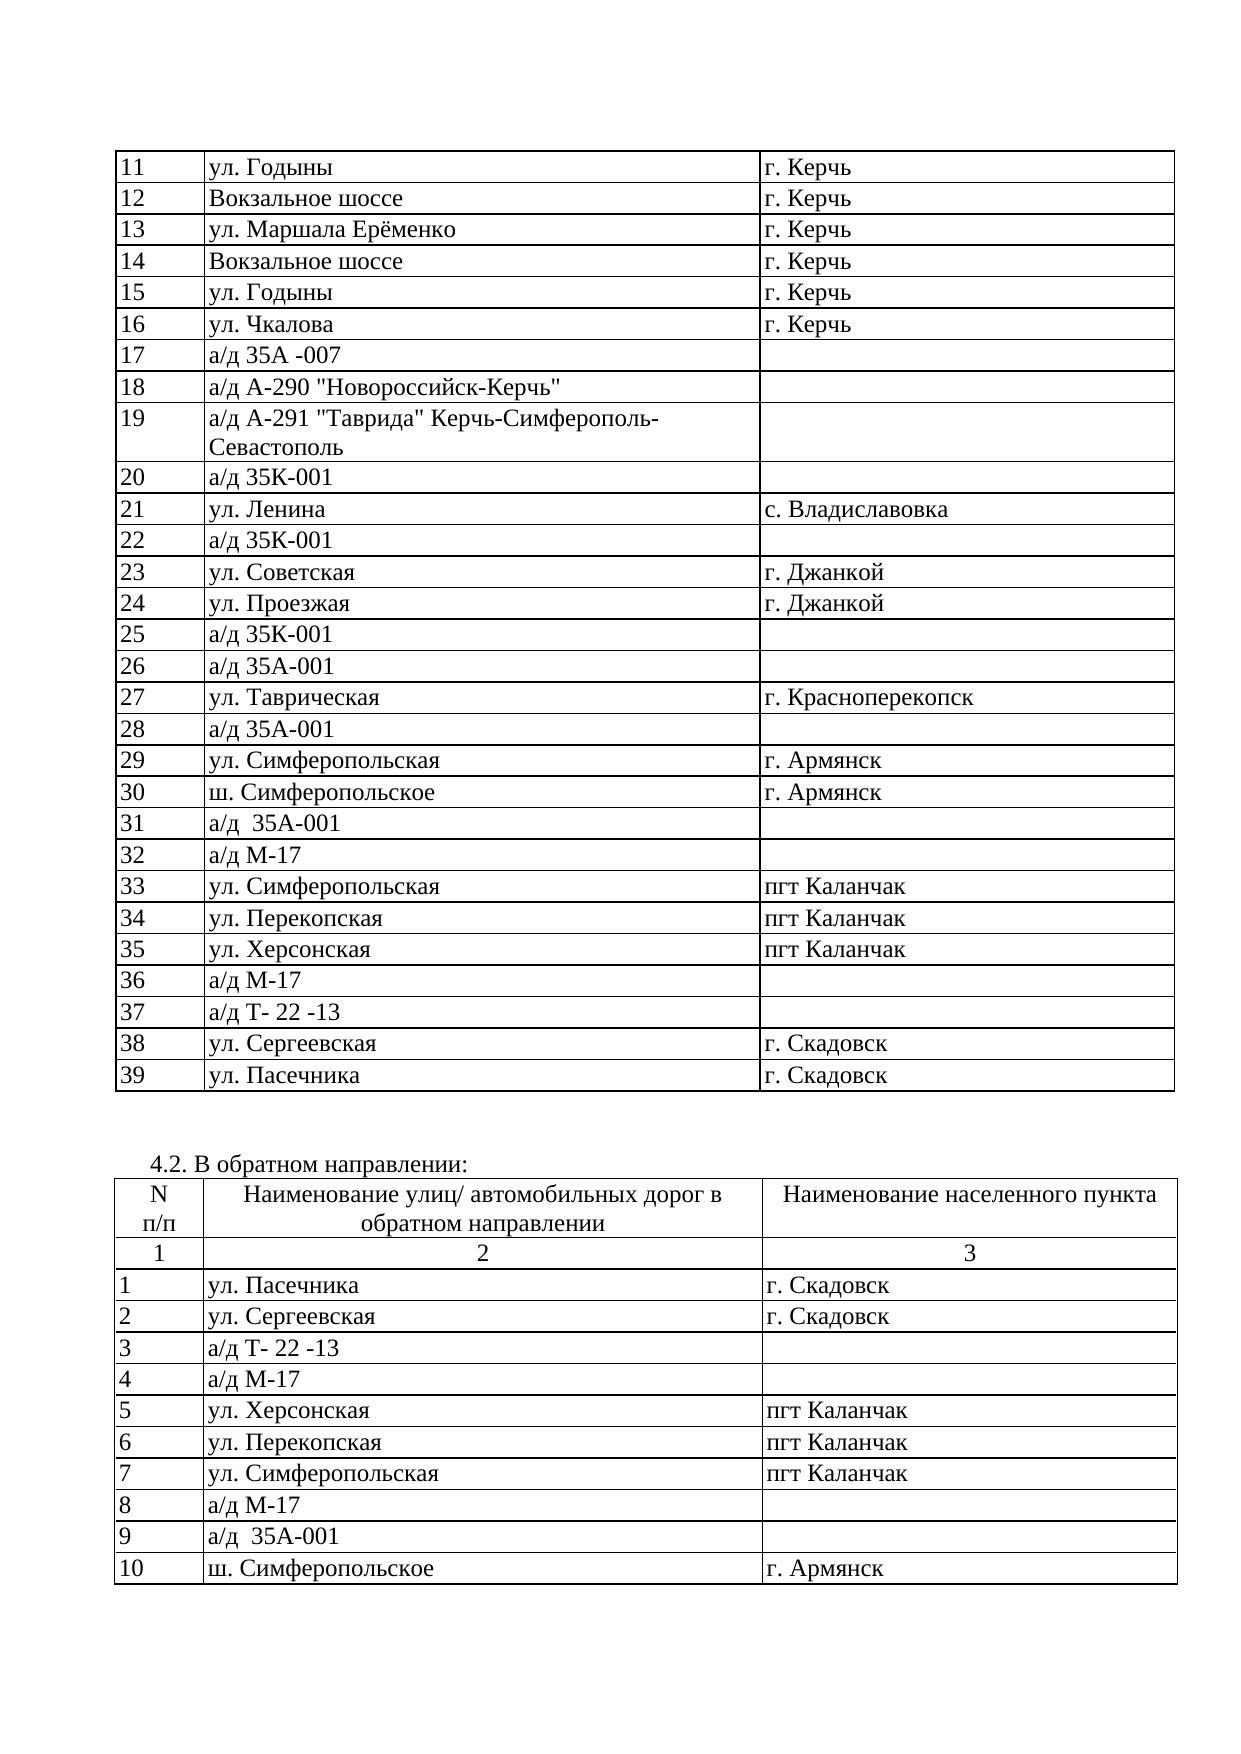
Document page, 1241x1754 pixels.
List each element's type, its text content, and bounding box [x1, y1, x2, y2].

table_cell пгт Каланчак [763, 1394, 1177, 1426]
table_cell ул. Годыны [205, 277, 759, 307]
table_cell 11 [117, 152, 204, 181]
table_cell 37 [117, 997, 204, 1027]
table_cell а/д 35А-001 [204, 1522, 762, 1551]
table_cell 39 [117, 1060, 204, 1090]
table_cell пгт Каланчак [763, 1457, 1177, 1488]
table_cell 34 [117, 903, 204, 933]
table_cell 38 [117, 1029, 204, 1058]
table_cell г. Скадовск [761, 1060, 1174, 1090]
table_cell а/д М-17 [205, 840, 759, 870]
table_cell пгт Каланчак [761, 871, 1174, 901]
table_cell 12 [117, 183, 204, 213]
table_cell г. Керчь [761, 277, 1174, 307]
table_cell Вокзальное шоссе [205, 246, 759, 276]
table_cell [761, 372, 1174, 402]
table_cell г. Армянск [761, 777, 1174, 807]
table_cell г. Джанкой [761, 588, 1174, 618]
table_cell 31 [117, 808, 204, 838]
table_cell ул. Симферопольская [205, 871, 759, 901]
table_cell г. Джанкой [761, 557, 1174, 587]
table_cell [761, 525, 1174, 555]
table_cell а/д А-290 "Новороссийск-Керчь" [205, 372, 759, 402]
table_cell 23 [117, 557, 204, 587]
table_cell 24 [117, 588, 204, 618]
table_cell ул. Сергеевская [204, 1301, 762, 1331]
table_cell 26 [117, 651, 204, 681]
table_cell ул. Пасечника [204, 1270, 762, 1300]
table_cell 28 [117, 714, 204, 744]
table_cell ул. Годыны [205, 152, 759, 181]
table_header Наименование населенного пункта [763, 1179, 1177, 1237]
table_header N п/п [115, 1179, 203, 1237]
table_cell г. Армянск [763, 1551, 1177, 1583]
table_cell ул. Херсонская [205, 934, 759, 964]
table_cell а/д 35А-001 [205, 714, 759, 744]
table_cell пгт Каланчак [761, 903, 1174, 933]
table_cell [763, 1489, 1177, 1520]
table_header Наименование улиц/ автомобильных дорог в обратном направлении [204, 1179, 762, 1237]
table_cell [761, 340, 1174, 370]
table_cell 32 [117, 840, 204, 870]
table_cell [761, 651, 1174, 681]
table_cell [761, 997, 1174, 1027]
table_cell 1 [115, 1238, 203, 1268]
table_cell ул. Советская [205, 557, 759, 587]
table_cell 35 [117, 934, 204, 964]
text 4.2. В обратном направлении: [150, 1149, 1090, 1178]
table_cell 25 [117, 620, 204, 649]
table_cell пгт Каланчак [761, 934, 1174, 964]
table_cell г. Керчь [761, 183, 1174, 213]
table_cell 2 [204, 1238, 762, 1268]
table_cell 4 [115, 1364, 203, 1394]
table_cell а/д 35К-001 [205, 462, 759, 492]
table_cell а/д Т- 22 -13 [205, 997, 759, 1027]
table_cell с. Владиславовка [761, 494, 1174, 524]
table_cell 18 [117, 372, 204, 402]
table_cell 29 [117, 746, 204, 775]
table_cell 33 [117, 871, 204, 901]
table_cell ул. Херсонская [204, 1396, 762, 1426]
table_cell [761, 840, 1174, 870]
table_cell ул. Симферопольская [205, 746, 759, 775]
table_cell а/д А-291 "Таврида" Керчь-Симферополь-Севастополь [205, 403, 759, 461]
table_cell 3 [763, 1237, 1177, 1268]
table_cell а/д 35А-001 [205, 651, 759, 681]
table_cell [761, 403, 1174, 461]
table_cell а/д М-17 [204, 1490, 762, 1520]
table_cell а/д М-17 [204, 1364, 762, 1394]
table_cell ул. Пасечника [205, 1060, 759, 1090]
table_cell [763, 1520, 1177, 1551]
table_cell г. Скадовск [763, 1268, 1177, 1300]
table_cell 7 [115, 1458, 203, 1488]
table_cell 10 [115, 1553, 203, 1583]
table_cell г. Керчь [761, 215, 1174, 244]
table_cell ш. Симферопольское [205, 777, 759, 807]
table_cell г. Керчь [761, 246, 1174, 276]
table_cell [761, 620, 1174, 649]
table_cell а/д 35К-001 [205, 525, 759, 555]
table_cell [761, 966, 1174, 996]
table_cell 8 [115, 1490, 203, 1520]
table_cell г. Керчь [761, 309, 1174, 339]
table_cell г. Скадовск [763, 1300, 1177, 1331]
table_cell 9 [115, 1521, 203, 1551]
table_cell [761, 808, 1174, 838]
table_cell а/д Т- 22 -13 [204, 1333, 762, 1363]
table_cell Вокзальное шоссе [205, 183, 759, 213]
table_cell пгт Каланчак [763, 1426, 1177, 1457]
table_cell а/д 35А-001 [205, 808, 759, 838]
table_cell г. Керчь [761, 152, 1174, 181]
table_cell г. Красноперекопск [761, 683, 1174, 712]
table_cell 21 [117, 494, 204, 524]
table_cell 22 [117, 525, 204, 555]
table_cell 30 [117, 777, 204, 807]
table_cell ул. Чкалова [205, 309, 759, 339]
table_cell ул. Таврическая [205, 683, 759, 712]
table_cell [761, 714, 1174, 744]
table_cell [763, 1331, 1177, 1363]
table_cell ул. Проезжая [205, 588, 759, 618]
table_cell ш. Симферопольское [204, 1553, 762, 1583]
table_cell 13 [117, 215, 204, 244]
table_cell 6 [115, 1427, 203, 1457]
table_cell [763, 1363, 1177, 1394]
table_cell г. Армянск [761, 746, 1174, 775]
table_cell ул. Ленина [205, 494, 759, 524]
table_cell ул. Сергеевская [205, 1029, 759, 1058]
table_cell г. Скадовск [761, 1029, 1174, 1058]
table_cell ул. Перекопская [205, 903, 759, 933]
table_cell 17 [117, 340, 204, 370]
table_cell 15 [117, 277, 204, 307]
table_cell 2 [115, 1301, 203, 1331]
table_cell 36 [117, 966, 204, 996]
table_cell ул. Перекопская [204, 1427, 762, 1457]
table_cell [761, 462, 1174, 492]
table_cell а/д 35К-001 [205, 620, 759, 649]
table_cell 1 [115, 1269, 203, 1300]
table_cell ул. Симферопольская [204, 1459, 762, 1488]
table_cell 19 [117, 403, 204, 461]
table_cell 5 [115, 1395, 203, 1426]
table_cell 3 [115, 1332, 203, 1363]
table_cell 20 [117, 462, 204, 492]
table_cell 16 [117, 309, 204, 339]
table_cell а/д 35А -007 [205, 340, 759, 370]
table_cell 27 [117, 683, 204, 712]
table_cell а/д М-17 [205, 966, 759, 996]
table_cell ул. Маршала Ерёменко [205, 215, 759, 244]
table_cell 14 [117, 246, 204, 276]
